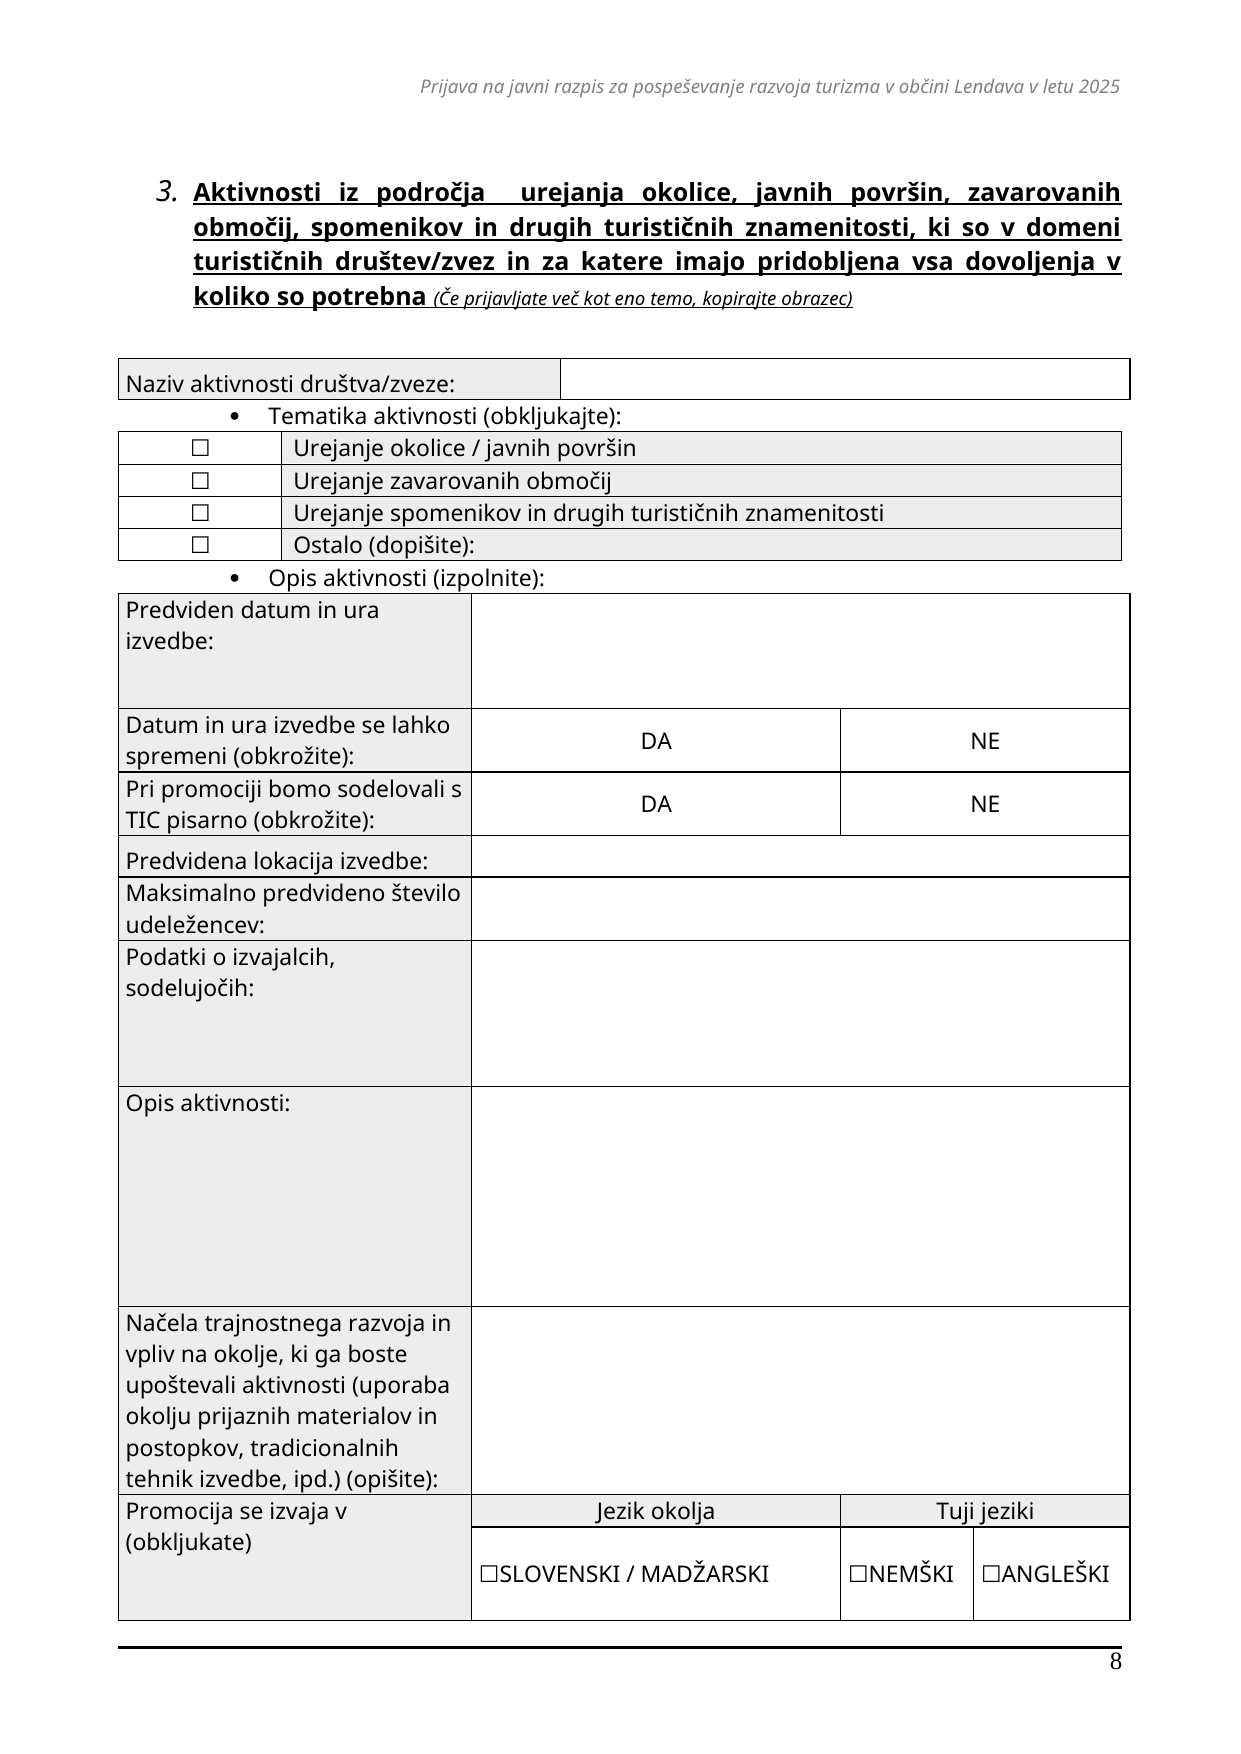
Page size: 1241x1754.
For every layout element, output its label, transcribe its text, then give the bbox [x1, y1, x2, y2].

table_cell [472, 1087, 1129, 1306]
table_cell DA [472, 709, 840, 771]
list Aktivnosti iz področja urejanja okolice, javnih površin, zavarovanih območij, spomenikov in drugih turističnih znamenitosti, ki so v domeni turističnih društev/zvez in za katere imajo pridobljena vsa dovoljenja v koliko so potrebna (Če prijavljate več kot eno temo, kopirajte obrazec) [156, 170, 1122, 312]
table_cell Tuji jeziki [841, 1495, 1129, 1526]
table_cell Opis aktivnosti: [119, 1087, 471, 1306]
table_cell Maksimalno predvideno število udeležencev: [119, 878, 471, 940]
table_cell NE [841, 709, 1129, 771]
table_cell NE [841, 773, 1129, 835]
table_cell Urejanje spomenikov in drugih turističnih znamenitosti [282, 497, 1121, 528]
table_cell Pri promociji bomo sodelovali s TIC pisarno (obkrožite): [119, 773, 471, 835]
table_cell Podatki o izvajalcih, sodelujočih: [119, 941, 471, 1086]
table_cell Jezik okolja [472, 1495, 840, 1526]
table_cell [472, 878, 1129, 940]
table_cell Ostalo (dopišite): [282, 529, 1121, 560]
table_cell [472, 941, 1129, 1086]
table_cell Predvidena lokacija izvedbe: [119, 836, 471, 876]
table_cell [472, 1307, 1129, 1494]
table_cell NEMŠKI [841, 1528, 973, 1620]
table_cell ANGLEŠKI [974, 1528, 1129, 1620]
table_cell Urejanje zavarovanih območij [282, 465, 1121, 496]
table_cell Datum in ura izvedbe se lahko spremeni (obkrožite): [119, 709, 471, 771]
table_cell DA [472, 773, 840, 835]
table_header Predviden datum in ura izvedbe: [119, 594, 471, 708]
table_header Urejanje okolice / javnih površin [282, 432, 1121, 463]
table_header Naziv aktivnosti društva/zveze: [119, 359, 560, 399]
table_cell Načela trajnostnega razvoja in vpliv na okolje, ki ga boste upoštevali aktivnosti (uporaba okolju prijaznih materialov in postopkov, tradicionalnih tehnik izvedbe, ipd.) (opišite): [119, 1307, 471, 1494]
table_cell Promocija se izvaja v (obkljukate) [119, 1495, 471, 1620]
table_header [472, 594, 1129, 708]
list Tematika aktivnosti (obkljukajte): [231, 400, 1122, 431]
list Opis aktivnosti (izpolnite): [231, 561, 1122, 593]
table_header [561, 359, 1129, 399]
table_cell SLOVENSKI / MADŽARSKI [472, 1528, 840, 1620]
table_cell [472, 836, 1129, 876]
